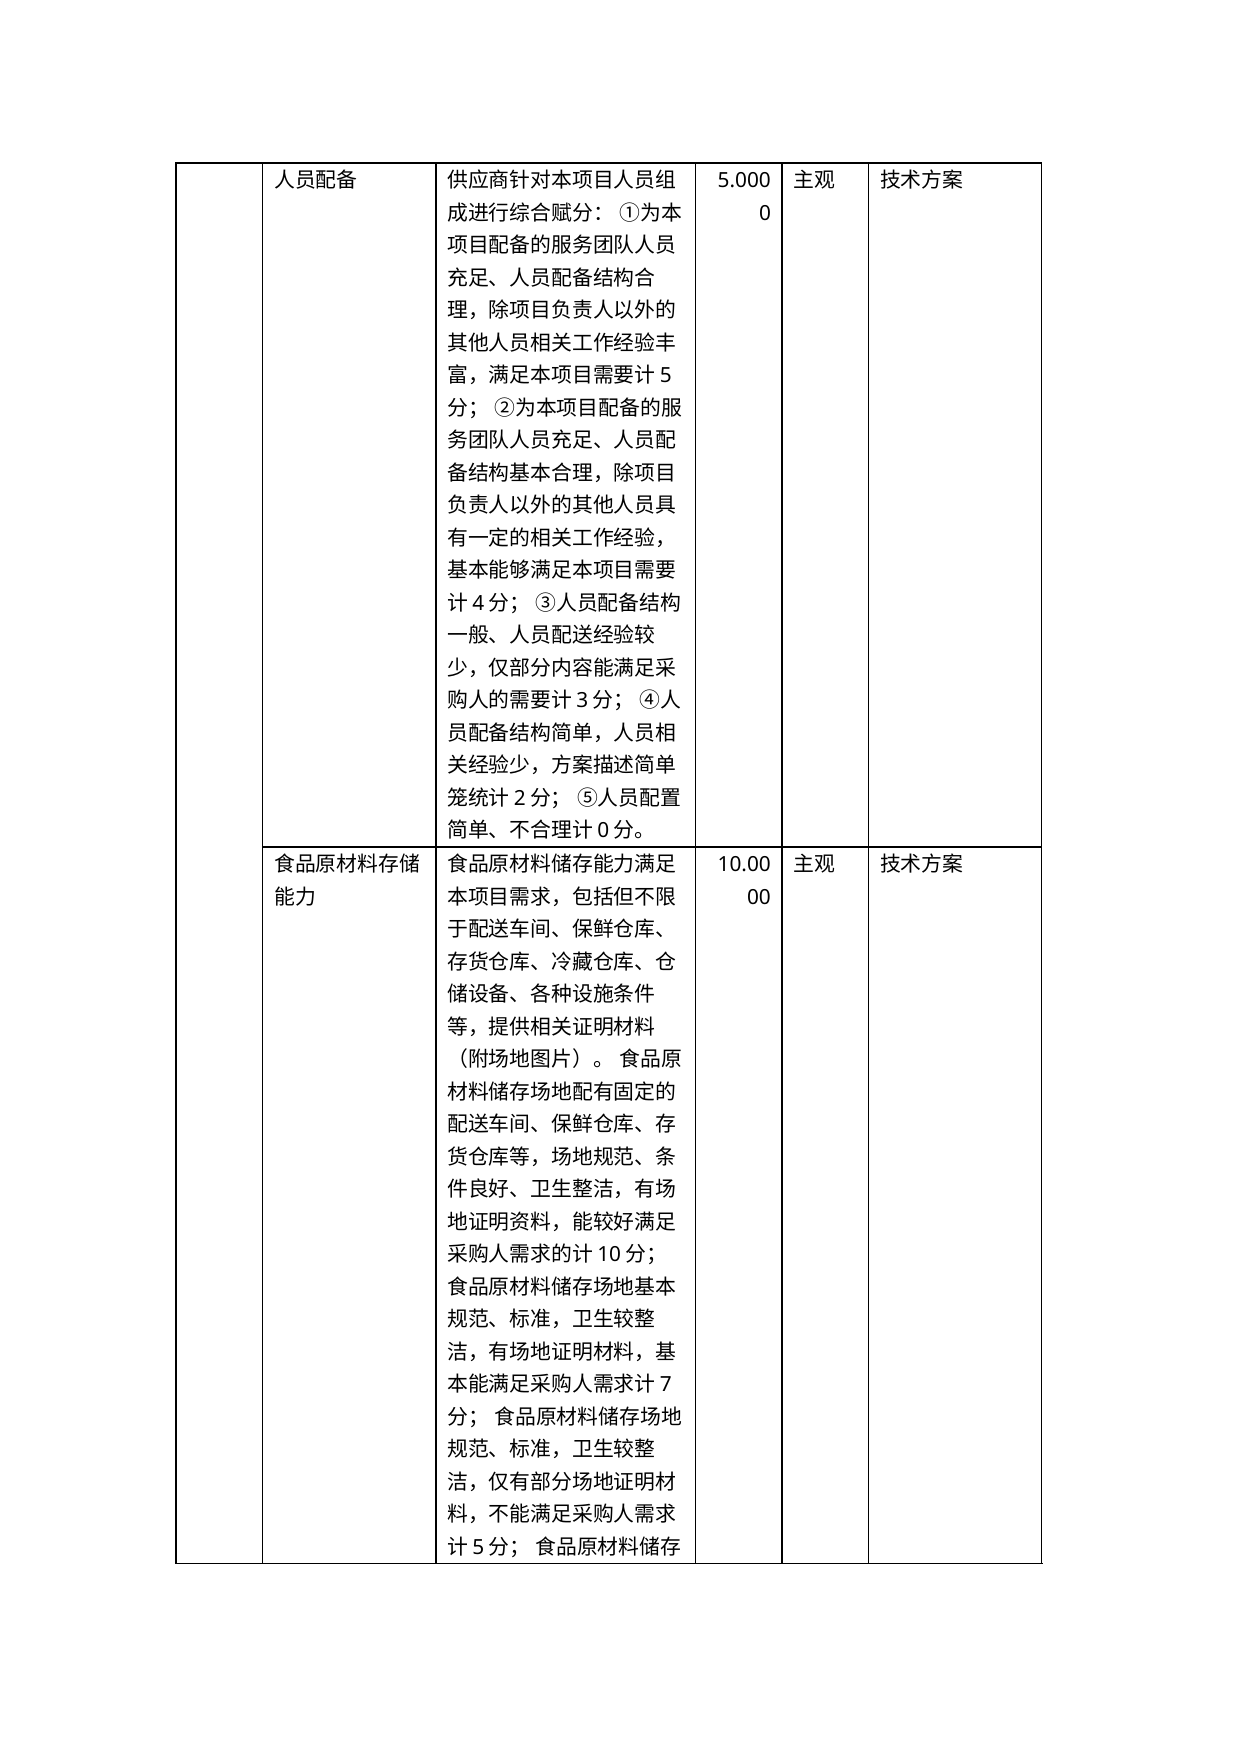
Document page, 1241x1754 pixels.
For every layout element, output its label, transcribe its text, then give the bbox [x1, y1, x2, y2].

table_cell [437, 848, 695, 1563]
table_cell 食品原材料存储能力 [263, 848, 435, 1563]
table_cell 技术方案 [869, 848, 1041, 1563]
table_cell 供应商针对本项目人员组成进行综合赋分： ①为本项目配备的服务团队人员充足、人员配备结构合理，除项目负责人以外的其他人员相关工作经验丰富，满足本项目需要计5分； ②为本项目配备的服务团队人员充足、人员配备结构基本合理，除项目负责人以外的其他人员具有一定的相关工作经验，基本能够满足本项目需要计4分； ③人员配备结构一般、人员配送经验较少，仅部分内容能满足采购人的需要计3分； ④人员配备结构简单，人员相关经验少，方案描述简单笼统计2分； ⑤人员配置简单、不合理计0分。 [437, 164, 695, 846]
table_cell 技术方案 [869, 164, 1041, 846]
table_cell 主观 [783, 848, 868, 1563]
table_cell 10.0000 [696, 848, 781, 1563]
table_cell 主观 [783, 164, 868, 846]
table_cell 5.0000 [696, 164, 781, 846]
table_cell 人员配备 [263, 164, 435, 846]
